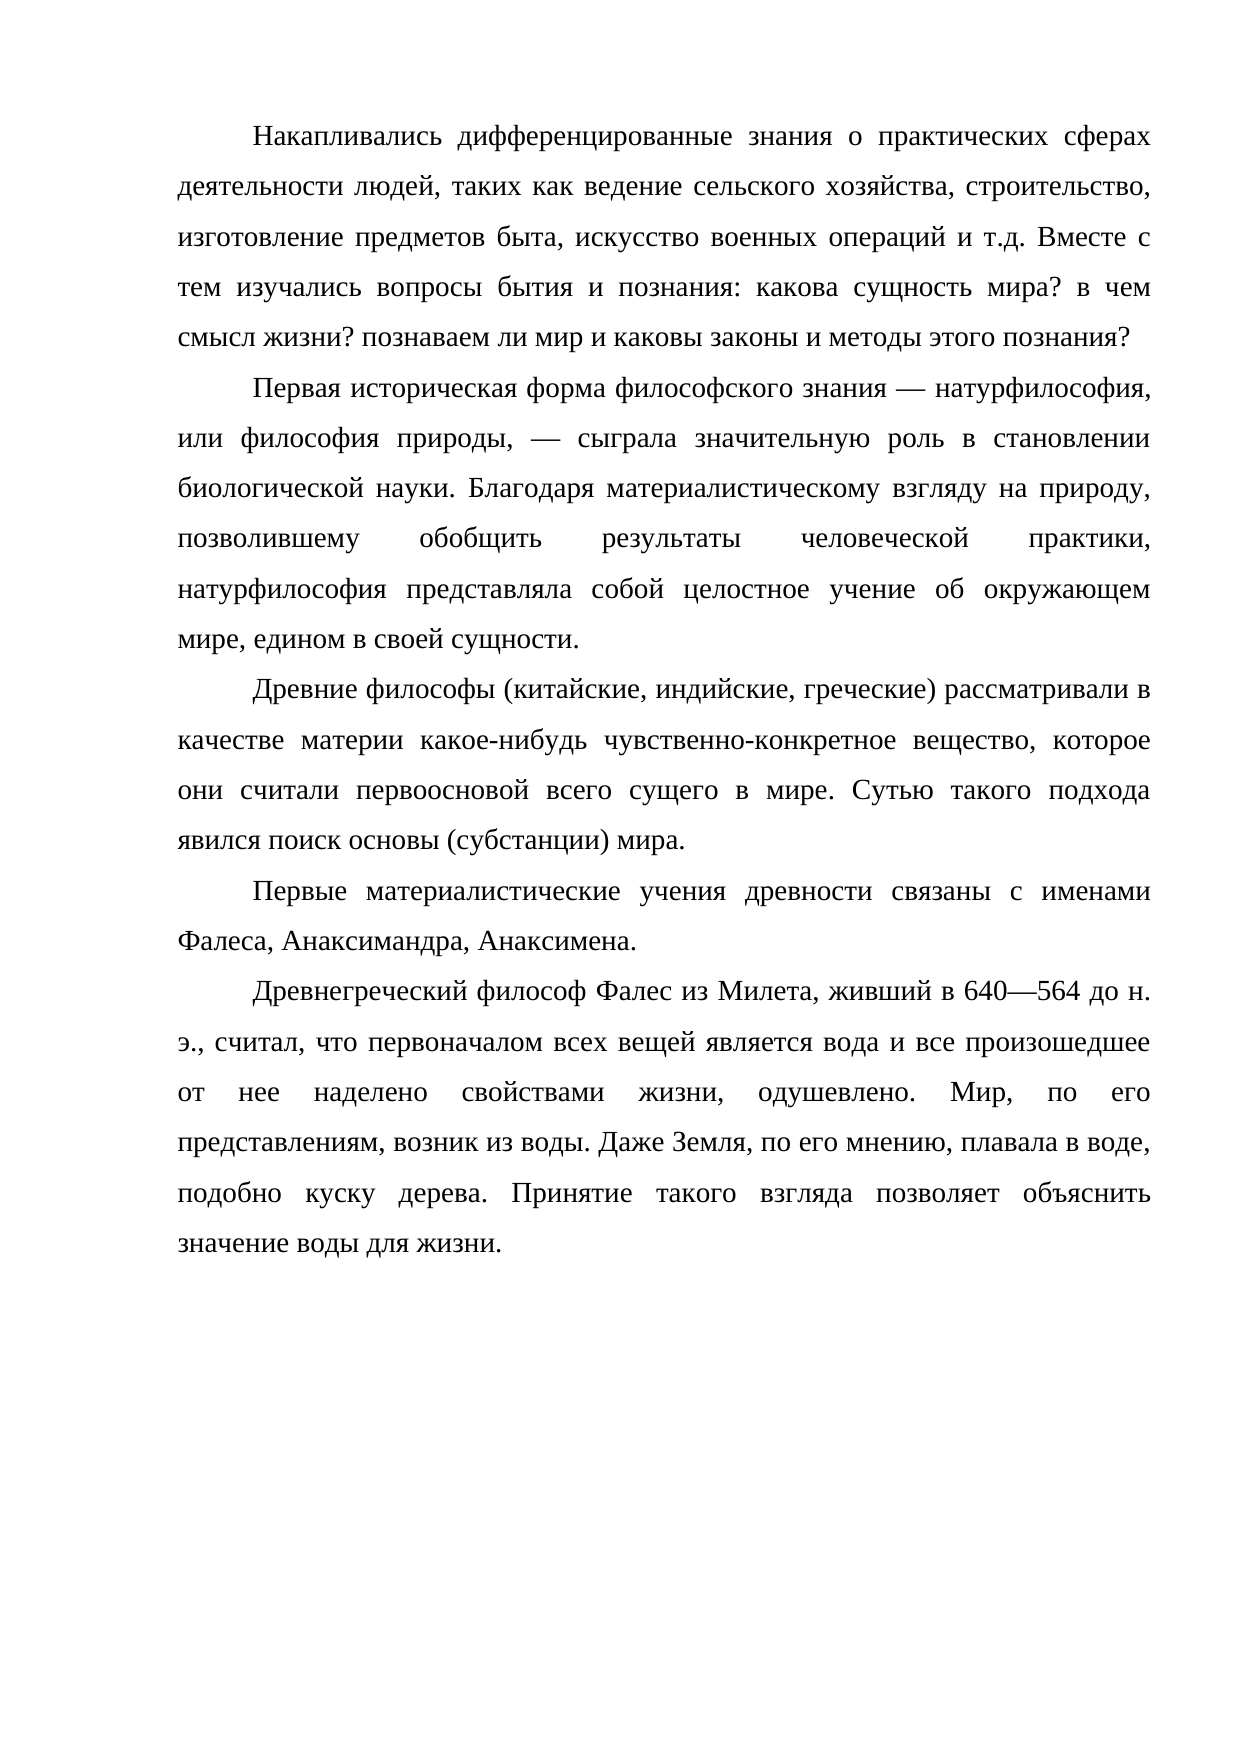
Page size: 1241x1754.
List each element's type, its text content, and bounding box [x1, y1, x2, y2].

text Накапливались дифференцированные знания о практических сферах деятельности людей, таких как ведение сельского хозяйства, строительство, изготовление предметов быта, искусство военных операций и т.д. Вместе с тем изучались вопросы бытия и познания: какова сущность мира? в чем смысл жизни? познаваем ли мир и каковы законы и методы этого познания? [177, 118, 1152, 353]
text Первые материалистические учения древности связаны с именами Фалеса, Анаксимандра, Анаксимена. [177, 873, 1152, 957]
text Древние философы (китайские, индийские, греческие) рассматривали в качестве материи какое-нибудь чувственно-конкретное вещество, которое они считали первоосновой всего сущего в мире. Сутью такого подхода явился поиск основы (субстанции) мира. [177, 672, 1152, 856]
text Первая историческая форма философского знания — натурфилософия, или философия природы, — сыграла значительную роль в становлении биологической науки. Благодаря материалистическому взгляду на природу, позволившему обобщить результаты человеческой практики, натурфилософия представляла собой целостное учение об окружающем мире, едином в своей сущности. [177, 370, 1152, 655]
text Древнегреческий философ Фалес из Милета, живший в 640—564 до н. э., считал, что первоначалом всех вещей является вода и все произошедшее от нее наделено свойствами жизни, одушевлено. Мир, по его представлениям, возник из воды. Даже Земля, по его мнению, плавала в воде, подобно куску дерева. Принятие такого взгляда позволяет объяснить значение воды для жизни. [177, 973, 1152, 1258]
